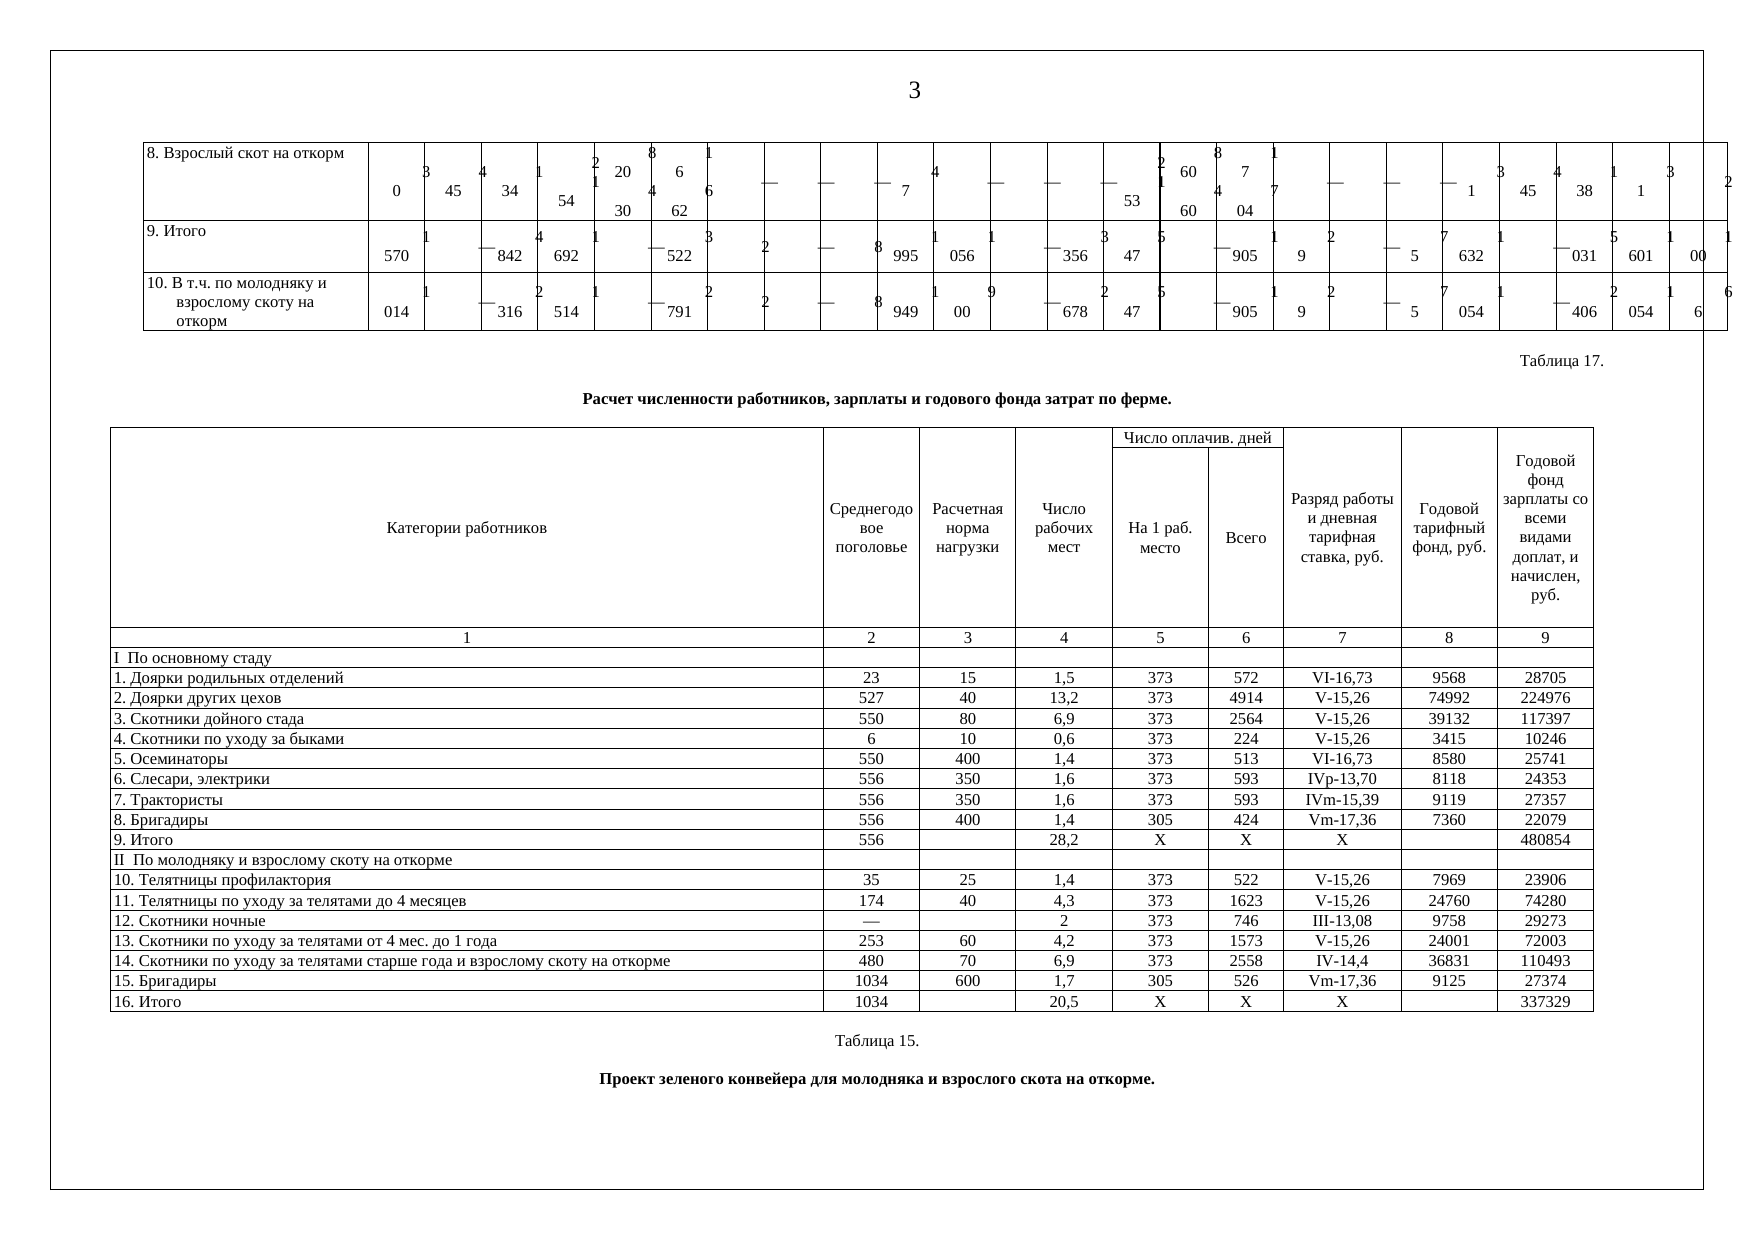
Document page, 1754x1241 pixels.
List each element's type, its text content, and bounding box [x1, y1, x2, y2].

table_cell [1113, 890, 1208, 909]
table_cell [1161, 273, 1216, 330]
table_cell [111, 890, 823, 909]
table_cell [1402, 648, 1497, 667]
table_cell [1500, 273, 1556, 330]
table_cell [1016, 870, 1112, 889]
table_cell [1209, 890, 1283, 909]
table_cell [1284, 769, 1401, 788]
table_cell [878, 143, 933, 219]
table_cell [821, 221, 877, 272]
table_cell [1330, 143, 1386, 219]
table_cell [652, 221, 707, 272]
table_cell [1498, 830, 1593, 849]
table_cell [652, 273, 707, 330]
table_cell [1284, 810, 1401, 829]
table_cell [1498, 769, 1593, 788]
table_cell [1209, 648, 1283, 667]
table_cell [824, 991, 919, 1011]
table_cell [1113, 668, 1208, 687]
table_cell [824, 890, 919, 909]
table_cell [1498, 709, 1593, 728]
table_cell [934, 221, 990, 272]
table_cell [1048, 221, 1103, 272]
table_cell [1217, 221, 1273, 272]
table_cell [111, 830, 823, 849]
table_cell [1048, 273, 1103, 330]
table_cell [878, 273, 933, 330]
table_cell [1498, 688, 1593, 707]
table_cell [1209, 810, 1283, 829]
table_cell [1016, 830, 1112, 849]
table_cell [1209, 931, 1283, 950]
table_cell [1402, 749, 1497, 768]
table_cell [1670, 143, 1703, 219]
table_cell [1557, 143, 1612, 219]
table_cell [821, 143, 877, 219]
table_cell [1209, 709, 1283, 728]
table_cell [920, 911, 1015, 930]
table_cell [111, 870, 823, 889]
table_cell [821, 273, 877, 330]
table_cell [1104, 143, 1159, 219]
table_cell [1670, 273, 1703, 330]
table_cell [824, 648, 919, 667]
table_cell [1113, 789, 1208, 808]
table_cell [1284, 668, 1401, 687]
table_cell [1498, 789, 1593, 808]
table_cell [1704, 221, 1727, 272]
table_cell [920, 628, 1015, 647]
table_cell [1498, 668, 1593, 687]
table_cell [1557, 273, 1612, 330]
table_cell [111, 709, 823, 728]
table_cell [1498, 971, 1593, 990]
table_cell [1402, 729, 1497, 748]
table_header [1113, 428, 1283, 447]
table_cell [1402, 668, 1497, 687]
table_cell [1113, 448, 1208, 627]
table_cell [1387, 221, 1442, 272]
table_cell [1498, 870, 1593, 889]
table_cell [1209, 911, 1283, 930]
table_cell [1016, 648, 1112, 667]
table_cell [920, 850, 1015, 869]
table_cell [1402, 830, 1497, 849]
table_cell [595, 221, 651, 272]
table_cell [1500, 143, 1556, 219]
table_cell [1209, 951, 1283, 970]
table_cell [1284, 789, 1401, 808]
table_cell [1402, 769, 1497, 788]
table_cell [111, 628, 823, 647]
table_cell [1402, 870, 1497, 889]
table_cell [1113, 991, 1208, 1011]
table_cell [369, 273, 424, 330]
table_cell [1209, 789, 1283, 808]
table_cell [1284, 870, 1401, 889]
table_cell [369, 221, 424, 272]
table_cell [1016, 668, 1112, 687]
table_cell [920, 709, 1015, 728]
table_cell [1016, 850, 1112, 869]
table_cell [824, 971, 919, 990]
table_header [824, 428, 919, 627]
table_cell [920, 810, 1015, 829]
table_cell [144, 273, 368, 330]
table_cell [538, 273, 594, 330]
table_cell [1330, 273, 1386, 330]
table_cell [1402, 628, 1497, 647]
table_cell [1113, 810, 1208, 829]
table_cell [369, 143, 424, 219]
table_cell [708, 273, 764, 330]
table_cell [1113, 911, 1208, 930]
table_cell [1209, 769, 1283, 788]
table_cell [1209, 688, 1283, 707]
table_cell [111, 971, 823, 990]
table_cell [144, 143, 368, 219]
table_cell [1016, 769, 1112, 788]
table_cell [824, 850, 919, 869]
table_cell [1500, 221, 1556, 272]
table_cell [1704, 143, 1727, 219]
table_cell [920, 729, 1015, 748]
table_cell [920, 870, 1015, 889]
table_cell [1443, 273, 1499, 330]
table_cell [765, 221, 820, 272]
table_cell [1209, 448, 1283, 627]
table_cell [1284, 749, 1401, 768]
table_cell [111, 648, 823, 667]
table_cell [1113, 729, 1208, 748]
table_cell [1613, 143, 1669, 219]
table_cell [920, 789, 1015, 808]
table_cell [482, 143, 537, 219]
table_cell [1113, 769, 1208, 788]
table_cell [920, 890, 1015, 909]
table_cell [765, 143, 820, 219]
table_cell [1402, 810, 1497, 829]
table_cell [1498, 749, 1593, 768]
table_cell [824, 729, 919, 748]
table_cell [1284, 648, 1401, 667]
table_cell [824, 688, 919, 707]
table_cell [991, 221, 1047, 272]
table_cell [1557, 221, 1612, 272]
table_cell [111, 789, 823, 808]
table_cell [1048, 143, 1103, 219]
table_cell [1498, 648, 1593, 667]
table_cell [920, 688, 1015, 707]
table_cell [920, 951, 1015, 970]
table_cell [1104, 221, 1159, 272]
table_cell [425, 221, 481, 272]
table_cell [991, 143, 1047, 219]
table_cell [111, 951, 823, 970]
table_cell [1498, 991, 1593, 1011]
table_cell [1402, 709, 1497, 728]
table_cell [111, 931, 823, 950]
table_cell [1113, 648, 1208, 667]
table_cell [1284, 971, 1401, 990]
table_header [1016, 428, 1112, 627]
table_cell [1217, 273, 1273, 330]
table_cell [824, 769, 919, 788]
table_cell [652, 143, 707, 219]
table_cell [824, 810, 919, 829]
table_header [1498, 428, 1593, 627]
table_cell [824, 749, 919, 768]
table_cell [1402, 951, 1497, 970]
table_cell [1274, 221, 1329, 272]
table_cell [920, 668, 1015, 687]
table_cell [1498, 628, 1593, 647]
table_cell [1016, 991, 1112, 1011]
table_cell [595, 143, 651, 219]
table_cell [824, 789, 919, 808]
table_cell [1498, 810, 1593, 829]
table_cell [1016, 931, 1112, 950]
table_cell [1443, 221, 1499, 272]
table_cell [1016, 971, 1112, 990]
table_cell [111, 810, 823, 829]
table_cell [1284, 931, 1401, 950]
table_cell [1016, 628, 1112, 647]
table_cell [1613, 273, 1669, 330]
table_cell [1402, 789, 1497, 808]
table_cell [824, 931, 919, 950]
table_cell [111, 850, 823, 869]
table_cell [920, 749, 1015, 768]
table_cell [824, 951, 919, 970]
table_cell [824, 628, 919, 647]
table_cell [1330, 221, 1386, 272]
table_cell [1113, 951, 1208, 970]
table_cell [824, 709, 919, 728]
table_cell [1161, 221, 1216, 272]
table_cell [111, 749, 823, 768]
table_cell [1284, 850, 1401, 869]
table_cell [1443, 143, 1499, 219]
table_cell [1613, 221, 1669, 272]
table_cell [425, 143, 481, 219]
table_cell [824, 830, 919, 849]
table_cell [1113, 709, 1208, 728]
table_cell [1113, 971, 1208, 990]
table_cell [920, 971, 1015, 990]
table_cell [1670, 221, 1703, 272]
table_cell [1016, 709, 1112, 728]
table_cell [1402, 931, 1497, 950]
text Таблица 17. [150, 350, 1604, 369]
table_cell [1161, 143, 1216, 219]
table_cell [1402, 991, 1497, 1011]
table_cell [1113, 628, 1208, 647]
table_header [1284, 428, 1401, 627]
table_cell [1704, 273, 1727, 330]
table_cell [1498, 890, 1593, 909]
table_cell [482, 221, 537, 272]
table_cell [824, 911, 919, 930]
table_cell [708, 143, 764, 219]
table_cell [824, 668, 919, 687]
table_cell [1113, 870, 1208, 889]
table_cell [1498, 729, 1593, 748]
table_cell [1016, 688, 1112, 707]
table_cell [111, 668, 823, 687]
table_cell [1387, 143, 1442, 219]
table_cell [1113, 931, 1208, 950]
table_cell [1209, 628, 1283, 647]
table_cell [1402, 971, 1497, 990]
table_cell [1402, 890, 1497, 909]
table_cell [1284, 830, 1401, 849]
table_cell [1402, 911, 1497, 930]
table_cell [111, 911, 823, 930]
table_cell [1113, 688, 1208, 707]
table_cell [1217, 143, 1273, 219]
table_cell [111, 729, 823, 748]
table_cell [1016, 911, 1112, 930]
text Проект зеленого конвейера для молодняка и взрослого скота на откорме. [150, 1069, 1604, 1088]
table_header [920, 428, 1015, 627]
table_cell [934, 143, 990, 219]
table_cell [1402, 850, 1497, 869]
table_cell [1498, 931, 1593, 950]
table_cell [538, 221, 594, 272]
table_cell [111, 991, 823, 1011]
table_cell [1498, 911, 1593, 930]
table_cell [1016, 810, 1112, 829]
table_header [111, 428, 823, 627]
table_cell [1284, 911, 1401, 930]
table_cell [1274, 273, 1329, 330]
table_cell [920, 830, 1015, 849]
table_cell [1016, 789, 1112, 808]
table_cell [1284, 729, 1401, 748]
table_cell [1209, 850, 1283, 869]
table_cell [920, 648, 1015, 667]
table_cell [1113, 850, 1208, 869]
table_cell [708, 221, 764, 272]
text Таблица 15. [150, 1031, 1604, 1050]
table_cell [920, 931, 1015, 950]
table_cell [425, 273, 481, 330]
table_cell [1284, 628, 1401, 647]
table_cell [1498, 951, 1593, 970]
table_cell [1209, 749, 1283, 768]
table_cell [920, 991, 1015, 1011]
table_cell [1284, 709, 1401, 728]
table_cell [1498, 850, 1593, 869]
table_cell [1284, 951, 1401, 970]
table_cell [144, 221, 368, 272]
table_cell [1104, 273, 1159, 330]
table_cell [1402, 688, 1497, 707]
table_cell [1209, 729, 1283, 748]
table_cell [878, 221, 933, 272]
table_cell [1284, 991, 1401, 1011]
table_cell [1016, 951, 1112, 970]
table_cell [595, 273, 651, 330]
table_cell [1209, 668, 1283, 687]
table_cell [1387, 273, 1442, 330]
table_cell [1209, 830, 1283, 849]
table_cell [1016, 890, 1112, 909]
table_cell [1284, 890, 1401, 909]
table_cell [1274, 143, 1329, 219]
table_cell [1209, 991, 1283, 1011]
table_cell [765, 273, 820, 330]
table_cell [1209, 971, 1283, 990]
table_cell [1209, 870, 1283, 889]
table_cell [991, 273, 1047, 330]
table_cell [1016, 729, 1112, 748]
text Расчет численности работников, зарплаты и годового фонда затрат по ферме. [150, 389, 1604, 408]
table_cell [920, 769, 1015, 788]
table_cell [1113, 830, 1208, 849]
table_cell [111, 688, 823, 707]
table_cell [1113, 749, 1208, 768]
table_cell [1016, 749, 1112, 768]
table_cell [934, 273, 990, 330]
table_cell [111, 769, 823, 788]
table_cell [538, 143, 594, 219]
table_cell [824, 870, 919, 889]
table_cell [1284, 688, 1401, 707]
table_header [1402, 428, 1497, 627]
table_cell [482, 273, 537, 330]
